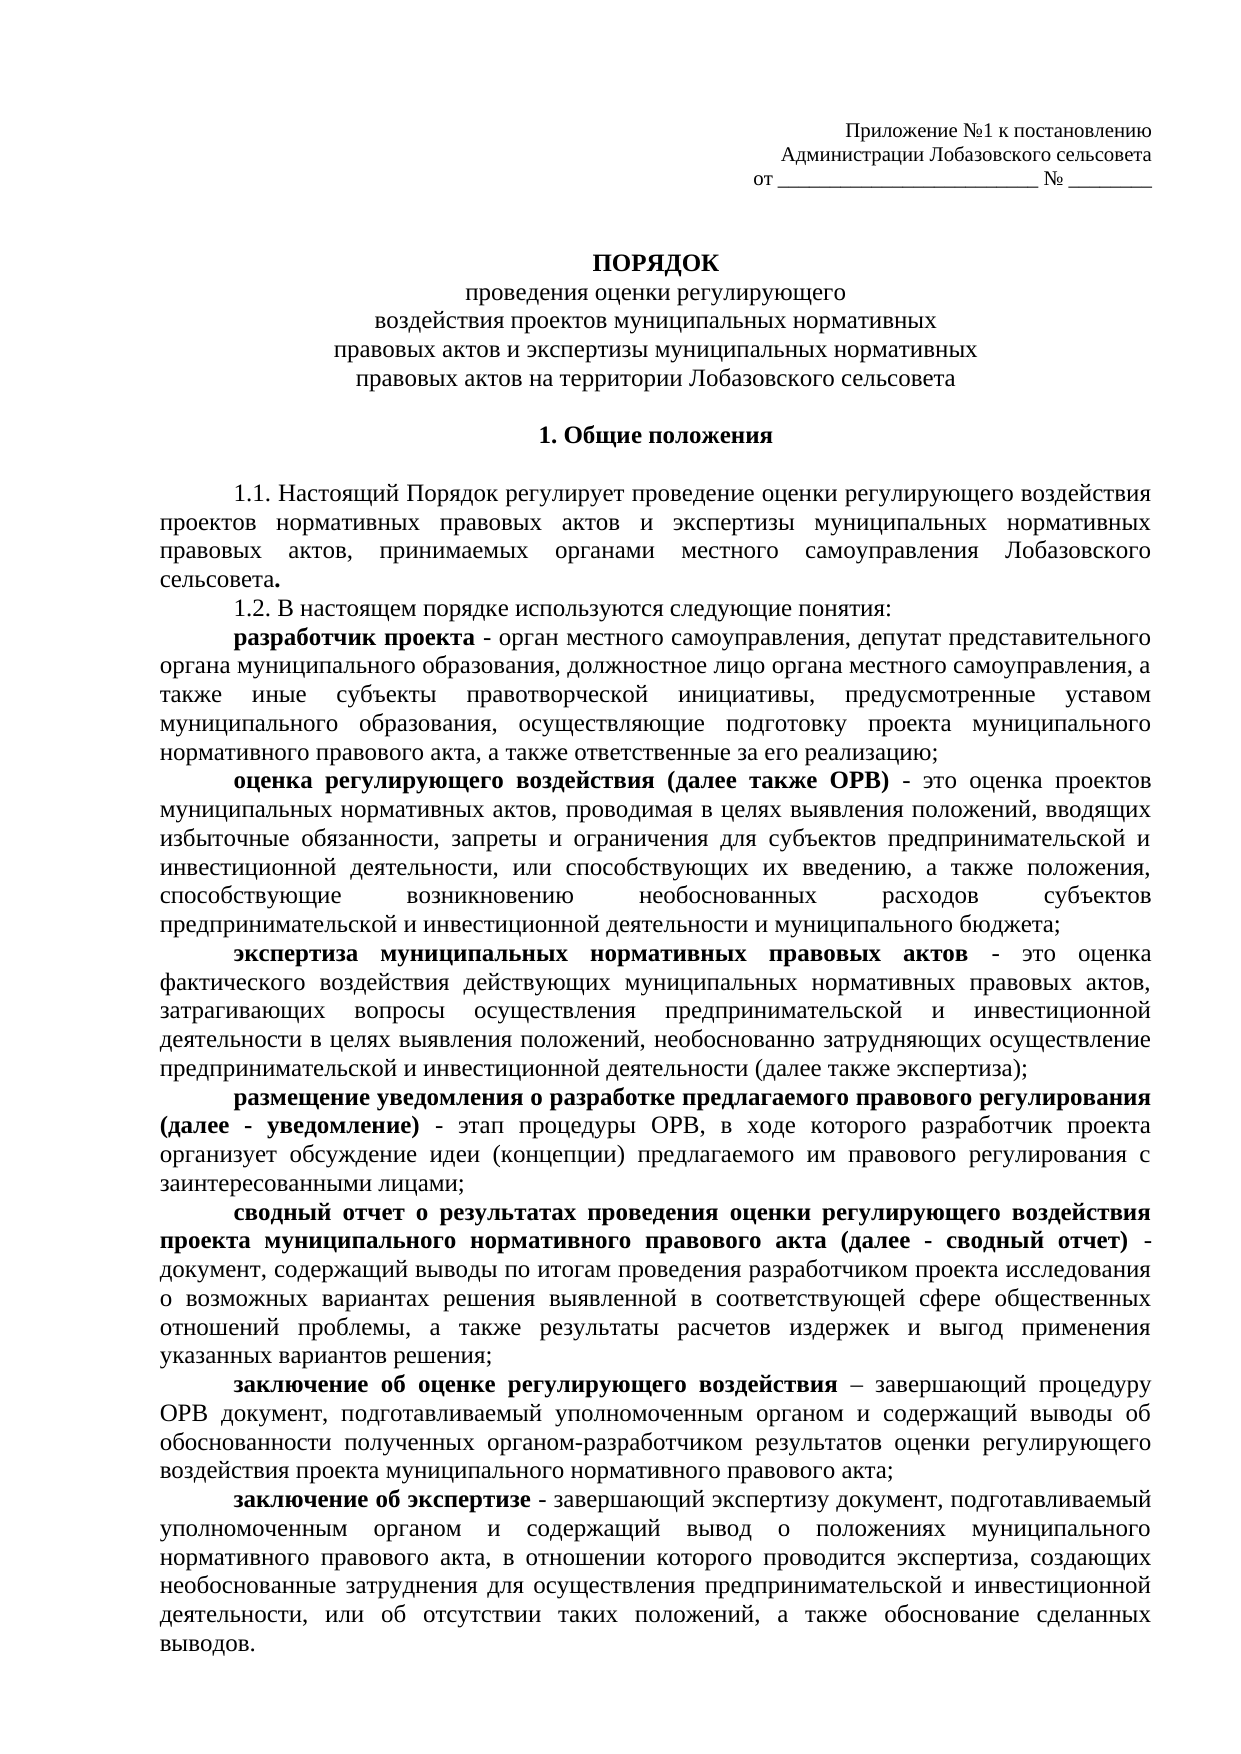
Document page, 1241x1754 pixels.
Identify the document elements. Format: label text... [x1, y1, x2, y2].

text заключение об оценке регулирующего воздействия – завершающий процедуру ОРВ документ, подготавливаемый уполномоченным органом и содержащий выводы об обоснованности полученных органом-разработчиком результатов оценки регулирующего воздействия проекта муниципального нормативного правового акта; [159, 1369, 1152, 1484]
text оценка регулирующего воздействия (далее также ОРВ) - это оценка проектов муниципальных нормативных актов, проводимая в целях выявления положений, вводящих избыточные обязанности, запреты и ограничения для субъектов предпринимательской и инвестиционной деятельности, или способствующих их введению, а также положения, способствующие возникновению необоснованных расходов субъектов предпринимательской и инвестиционной деятельности и муниципального бюджета; [159, 765, 1152, 938]
text правовых актов на территории Лобазовского сельсовета [159, 363, 1152, 392]
text 1. Общие положения [159, 420, 1152, 449]
text 1.2. В настоящем порядке используются следующие понятия: [159, 593, 1152, 622]
text воздействия проектов муниципальных нормативных [159, 305, 1152, 334]
text Приложение №1 к постановлению [159, 118, 1152, 142]
text размещение уведомления о разработке предлагаемого правового регулирования (далее - уведомление) - этап процедуры ОРВ, в ходе которого разработчик проекта организует обсуждение идеи (концепции) предлагаемого им правового регулирования с заинтересованными лицами; [159, 1082, 1152, 1197]
text Администрации Лобазовского сельсовета [159, 142, 1152, 166]
text экспертиза муниципальных нормативных правовых актов - это оценка фактического воздействия действующих муниципальных нормативных правовых актов, затрагивающих вопросы осуществления предпринимательской и инвестиционной деятельности в целях выявления положений, необоснованно затрудняющих осуществление предпринимательской и инвестиционной деятельности (далее также экспертиза); [159, 938, 1152, 1082]
text ПОРЯДОК [159, 248, 1152, 277]
text сводный отчет о результатах проведения оценки регулирующего воздействия проекта муниципального нормативного правового акта (далее - сводный отчет) - документ, содержащий выводы по итогам проведения разработчиком проекта исследования о возможных вариантах решения выявленной в соответствующей сфере общественных отношений проблемы, а также результаты расчетов издержек и выгод применения указанных вариантов решения; [159, 1197, 1152, 1369]
text правовых актов и экспертизы муниципальных нормативных [159, 334, 1152, 363]
text разработчик проекта - орган местного самоуправления, депутат представительного органа муниципального образования, должностное лицо органа местного самоуправления, а также иные субъекты правотворческой инициативы, предусмотренные уставом муниципального образования, осуществляющие подготовку проекта муниципального нормативного правового акта, а также ответственные за его реализацию; [159, 622, 1152, 765]
text 1.1. Настоящий Порядок регулирует проведение оценки регулирующего воздействия проектов нормативных правовых актов и экспертизы муниципальных нормативных правовых актов, принимаемых органами местного самоуправления Лобазовского сельсовета. [159, 478, 1152, 593]
text от _________________________ № ________ [159, 166, 1152, 190]
text проведения оценки регулирующего [159, 277, 1152, 305]
text заключение об экспертизе - завершающий экспертизу документ, подготавливаемый уполномоченным органом и содержащий вывод о положениях муниципального нормативного правового акта, в отношении которого проводится экспертиза, создающих необоснованные затруднения для осуществления предпринимательской и инвестиционной деятельности, или об отсутствии таких положений, а также обоснование сделанных выводов. [159, 1484, 1152, 1657]
